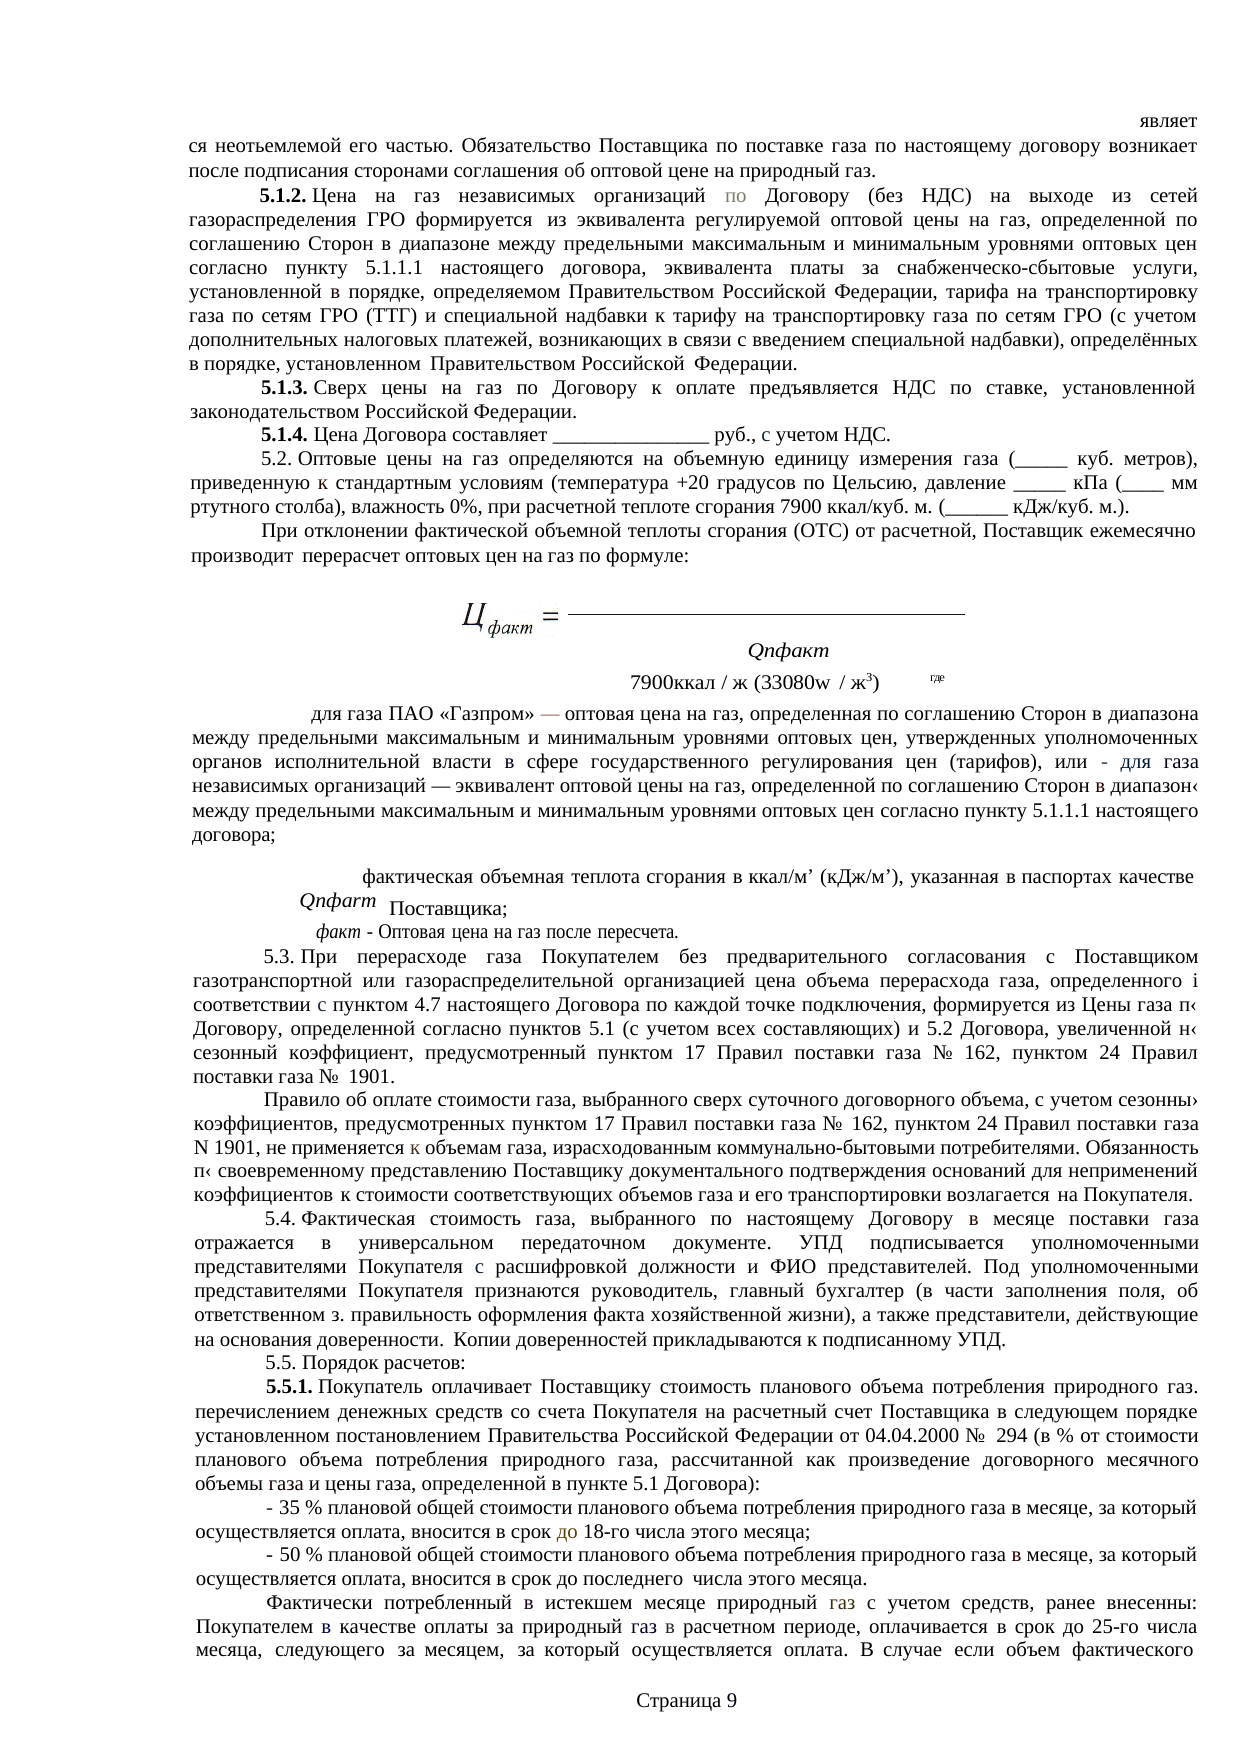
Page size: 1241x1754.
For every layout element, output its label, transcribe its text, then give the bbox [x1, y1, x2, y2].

text Страница 9 [163, 1688, 1211, 1712]
text для газа ПAO «Газпром» — оптовая цена на газ, определенная по соглашению Сторон в диапазона между предельными максимальным и минимальным уровнями оптовых цен, утвержденных уполномоченных органов исполнительной власти в сфере государственного регулирования цен (тарифов), или - для газа независимых организаций — эквивалент оптовой цены на газ, определенной по соглашению Сторон в диапазон‹ между предельными максимальным и минимальным уровнями оптовых цен согласно пункту 5.1.1.1 настоящего договора; [192, 701, 1199, 846]
list Порядок расчетов: [265, 1351, 1211, 1374]
list Цена на газ независимых организаций по Договору (без НДС) на выходе из сетей газораспределения ГРО формируется из эквивалента регулируемой оптовой цены на газ, определенной по соглашению Сторон в диапазоне между предельными максимальным и минимальным уровнями оптовых цен согласно пункту 5.1.1.1 настоящего договора, эквивалента платы за снабженческо-сбытовые услуги, установленной в порядке, определяемом Правительством Российской Федерации, тарифа на транспортировку газа по сетям ГРО (ТТГ) и специальной надбавки к тарифу на транспортировку газа по сетям ГРО (с учетом дополнительных налоговых платежей, возникающих в связи с введением специальной надбавки), определённых в порядке, установленном Правительством Российской Федерации. [189, 182, 1199, 375]
text факт - Оптовая цена на газ после пересчета. [316, 920, 1211, 944]
list Оптовые цены на газ определяются на объемную единицу измерения газа (_____ куб. метров), приведенную к стандартным условиям (температура +20 градусов по Цельсию, давление _____ кПа (____ мм ртутного столба), влажность 0%, при расчетной теплоте сгорания 7900 ккал/куб. м. (______ кДж/куб. м.). [190, 446, 1198, 518]
text При отклонении фактической объемной теплоты сгорания (OTC) от расчетной, Поставщик ежемесячно производит перерасчет оптовых цен на газ по формуле: [191, 518, 1197, 567]
list Сверх цены на газ по Договору к оплате предъявляется НДС по ставке, установленной законодательством Российской Федерации. [190, 375, 1196, 423]
list Покупатель оплачивает Поставщику стоимость планового объема потребления природного газ. перечислением денежных средств со счета Покупателя на расчетный счет Поставщика в следующем порядке установленном постановлением Правительства Российской Федерации от 04.04.2000 № 294 (в % от стоимости планового объема потребления природного газа, рассчитанной как произведение договорного месячного объемы газа и цены газа, определенной в пункте 5.1 Договора): [195, 1374, 1199, 1495]
list 35 % плановой общей стоимости планового объема потребления природного газа в месяце, за который осуществляется оплата, вносится в срок до 18-го числа этого месяца; [195, 1495, 1197, 1543]
list 50 % плановой общей стоимости планового объема потребления природного газа в месяце, за который осуществляется оплата, вносится в срок до последнего числа этого месяца. [196, 1543, 1197, 1590]
picture [461, 603, 559, 638]
list При перерасходе газа Покупателем без предварительного согласования с Поставщиком газотранспортной или газораспределительной организацией цена объема перерасхода газа, определенного i соответствии с пунктом 4.7 настоящего Договора по каждой точке подключения, формируется из Цены газа п‹ Договору, определенной согласно пунктов 5.1 (с учетом всех составляющих) и 5.2 Договора, увеличенной н‹ сезонный коэффициент, предусмотренный пунктом 17 Правил поставки газа № 162, пунктом 24 Правил поставки газа № 1901. [193, 944, 1199, 1088]
text Правило об оплате стоимости газа, выбранного сверх суточного договорного объема, с учетом сезонны› коэффициентов, предусмотренных пунктом 17 Правил поставки газа № 162, пунктом 24 Правил поставки газа N 1901, не применяется к объемам газа, израсходованным коммунально-бытовыми потребителями. Обязанность п‹ своевременному представлению Поставщику документального подтверждения оснований для неприменений коэффициентов к стоимости соответствующих объемов газа и его транспортировки возлагается на Покупателя. [193, 1088, 1199, 1206]
text 7900ккал / ж (33080w / жЗ) где [365, 670, 1211, 694]
text Qnфarт Поставщика; [299, 888, 1211, 920]
text фактическая объемная теплота сгорания в ккал/м’ (кДж/м’), указанная в паспортах качестве [362, 864, 1211, 888]
list Цена Договора составляет _______________ руб., с учетом НДС. [261, 423, 1211, 446]
text Qnфaкт [368, 590, 1211, 662]
text Фактически потребленный в истекшем месяце природный газ с учетом средств, ранее внесенны: Покупателем в качестве оплаты за природный газ в расчетном периоде, оплачивается в срок до 25-гo числа месяца, следующего за месяцем, за который осуществляется оплата. В случае если объем фактического [196, 1591, 1198, 1661]
list Фактическая стоимость газа, выбранного по настоящему Договору в месяце поставки газа отражается в универсальном передаточном документе. УПД подписывается уполномоченными представителями Покупателя с расшифровкой должности и ФИО представителей. Под уполномоченными представителями Покупателя признаются руководитель, главный бухгалтер (в части заполнения поля, об ответственном з. правильность оформления факта хозяйственной жизни), а также представители, действующие на основания доверенности. Копии доверенностей прикладываются к подписанному УПД. [194, 1206, 1199, 1351]
text является неотьемлемой его частью. Обязательство Поставщика по поставке газа по настоящему договору возникает после подписания сторонами соглашения об оптовой цене на природный газ. [188, 108, 1198, 182]
